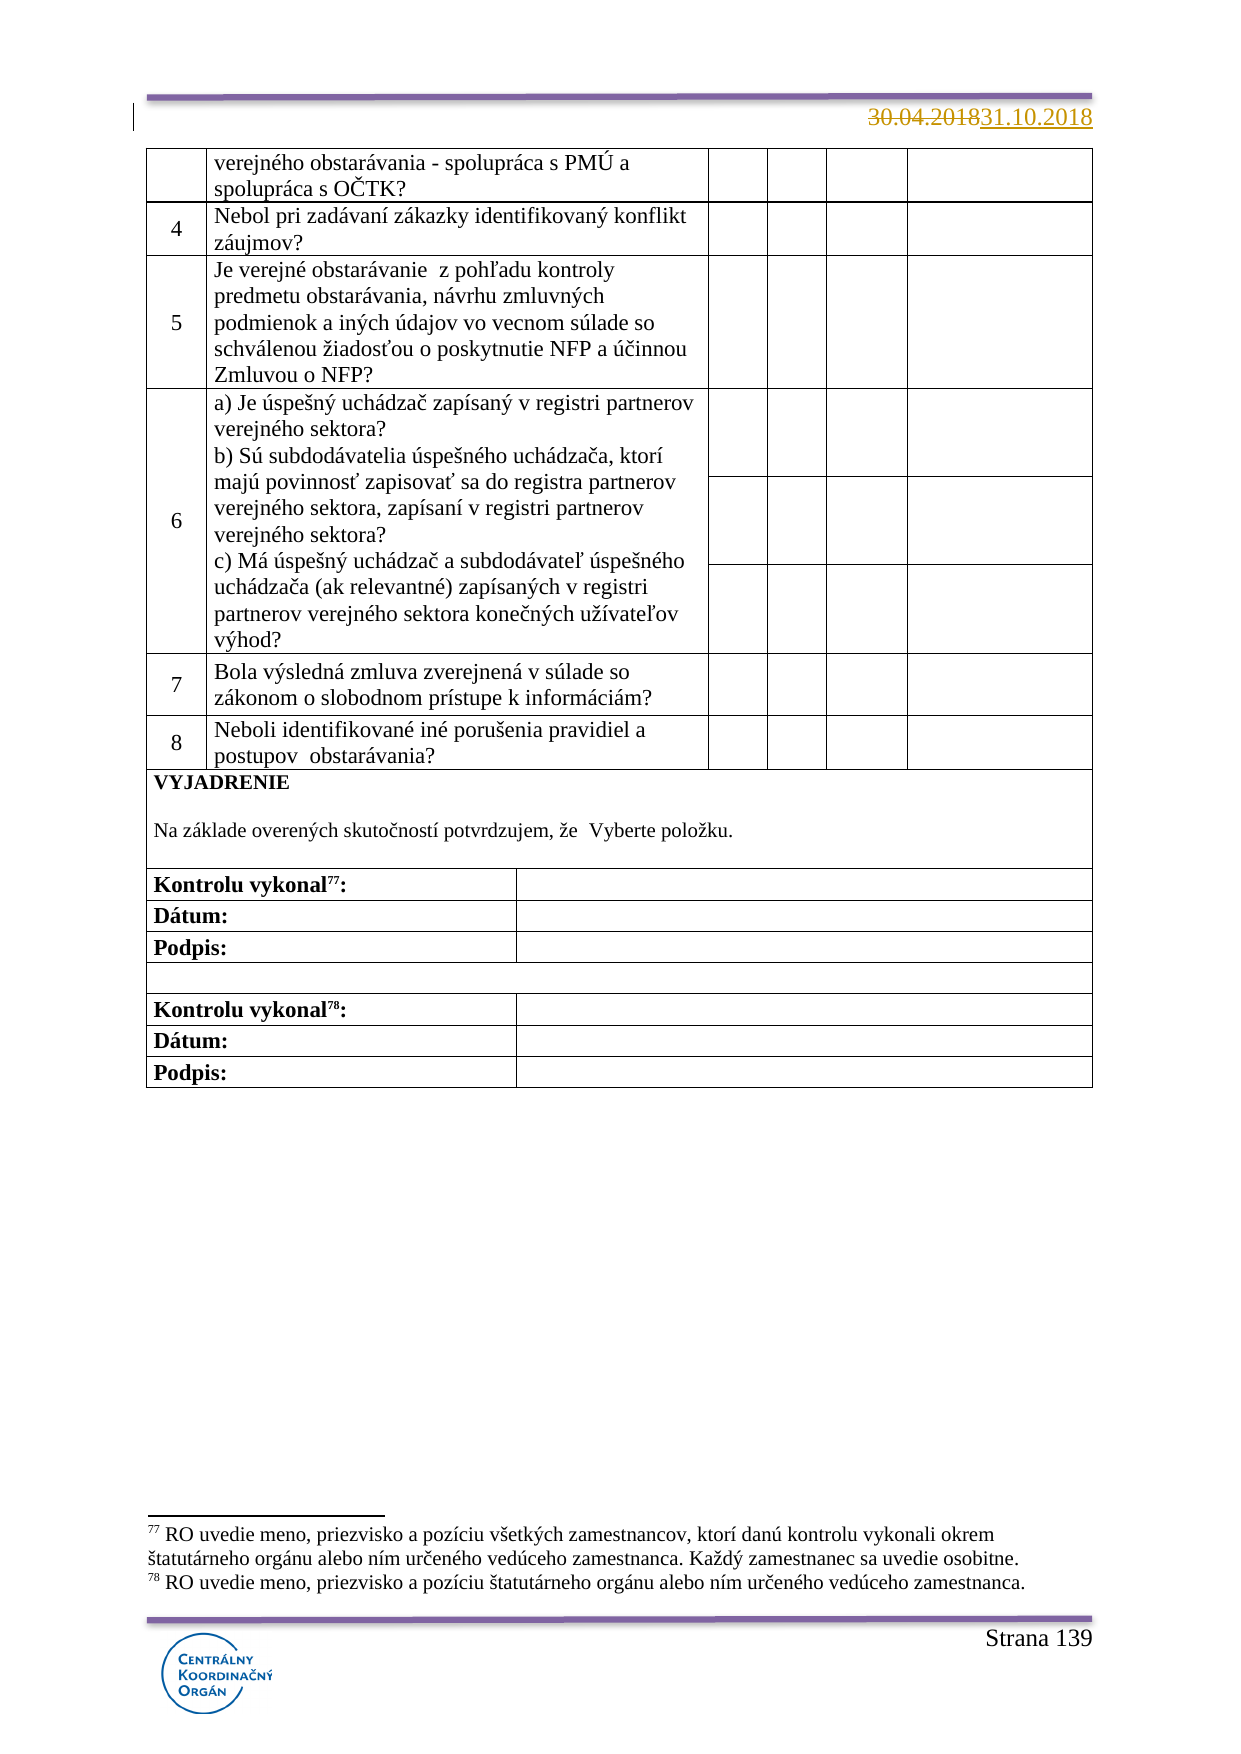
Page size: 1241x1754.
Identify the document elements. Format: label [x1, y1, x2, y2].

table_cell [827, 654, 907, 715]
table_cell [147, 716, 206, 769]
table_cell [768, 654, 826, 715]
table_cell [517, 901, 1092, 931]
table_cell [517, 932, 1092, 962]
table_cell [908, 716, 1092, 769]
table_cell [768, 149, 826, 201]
picture [159, 1631, 272, 1713]
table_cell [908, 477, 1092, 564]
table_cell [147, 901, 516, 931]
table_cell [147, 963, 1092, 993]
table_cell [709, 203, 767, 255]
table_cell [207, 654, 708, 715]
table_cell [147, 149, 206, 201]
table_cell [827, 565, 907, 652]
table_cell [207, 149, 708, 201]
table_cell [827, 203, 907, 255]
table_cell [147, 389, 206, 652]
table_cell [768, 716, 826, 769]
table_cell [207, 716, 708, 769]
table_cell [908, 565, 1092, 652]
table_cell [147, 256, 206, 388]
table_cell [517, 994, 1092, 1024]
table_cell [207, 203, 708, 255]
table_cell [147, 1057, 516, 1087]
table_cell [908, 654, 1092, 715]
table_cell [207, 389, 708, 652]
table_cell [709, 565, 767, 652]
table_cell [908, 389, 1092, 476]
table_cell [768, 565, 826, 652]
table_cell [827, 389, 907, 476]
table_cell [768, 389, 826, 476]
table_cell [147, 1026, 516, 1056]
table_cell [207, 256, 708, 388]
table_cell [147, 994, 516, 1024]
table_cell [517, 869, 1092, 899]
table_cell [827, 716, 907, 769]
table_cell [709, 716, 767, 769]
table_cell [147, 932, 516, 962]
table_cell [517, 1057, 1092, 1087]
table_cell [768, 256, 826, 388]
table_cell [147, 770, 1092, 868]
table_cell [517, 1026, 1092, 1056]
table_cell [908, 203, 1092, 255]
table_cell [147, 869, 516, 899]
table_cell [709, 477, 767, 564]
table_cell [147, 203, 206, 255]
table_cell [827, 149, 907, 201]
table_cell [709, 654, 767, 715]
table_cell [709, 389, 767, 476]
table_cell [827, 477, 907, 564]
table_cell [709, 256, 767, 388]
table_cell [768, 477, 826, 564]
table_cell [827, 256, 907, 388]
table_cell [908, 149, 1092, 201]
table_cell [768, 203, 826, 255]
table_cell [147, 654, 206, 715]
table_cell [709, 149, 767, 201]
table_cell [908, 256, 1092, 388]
